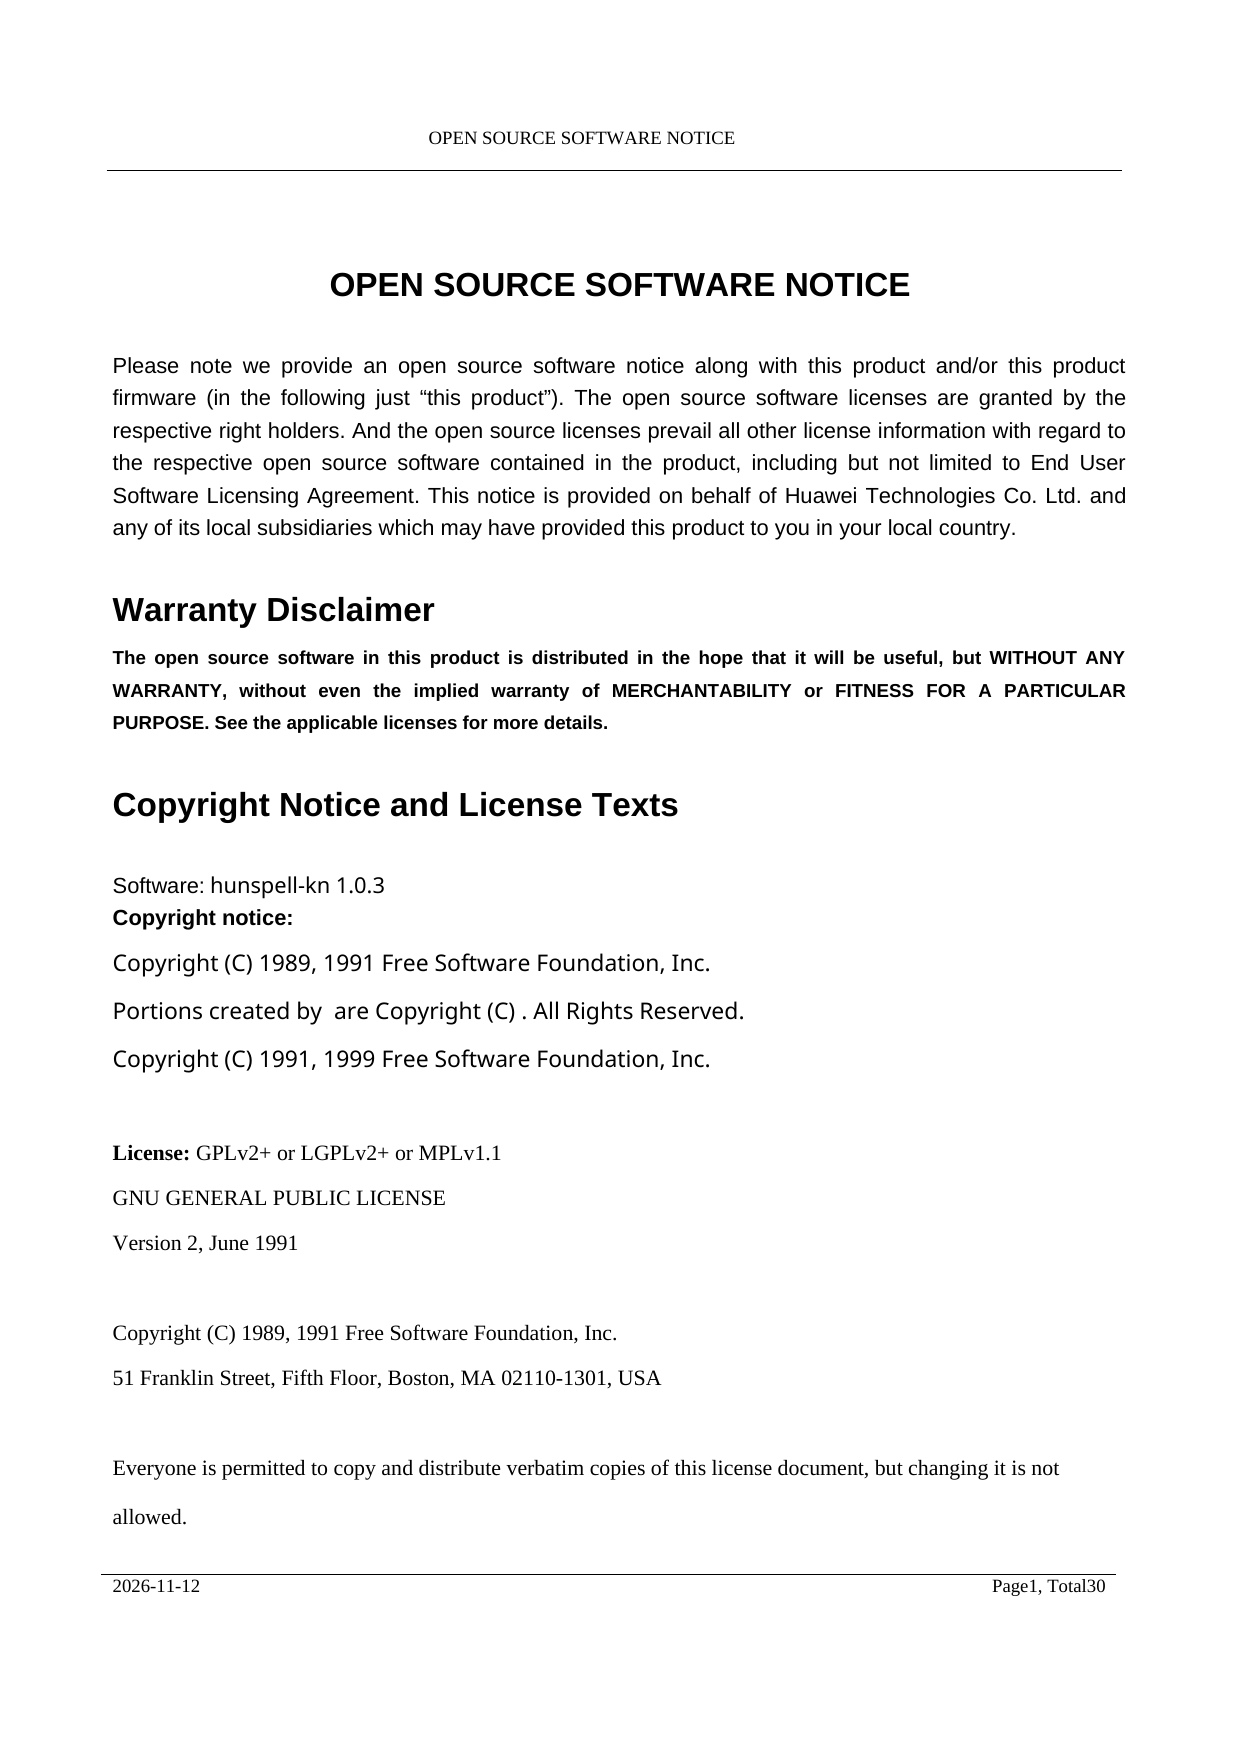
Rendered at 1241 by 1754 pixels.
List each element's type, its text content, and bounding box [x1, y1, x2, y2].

text Copyright Notice and License Texts [112, 771, 1128, 836]
text Copyright (C) 1991, 1999 Free Software Foundation, Inc. [112, 1043, 1128, 1075]
text OPEN SOURCE SOFTWARE NOTICE [112, 251, 1128, 316]
text GNU GENERAL PUBLIC LICENSE [112, 1181, 1128, 1214]
text 51 Franklin Street, Fifth Floor, Boston, MA 02110-1301, USA [112, 1362, 1128, 1394]
text Everyone is permitted to copy and distribute verbatim copies of this license document, but changing it is not allowed. [112, 1452, 1128, 1533]
text Copyright (C) 1989, 1991 Free Software Foundation, Inc. [112, 1316, 1128, 1349]
text Software: hunspell-kn 1.0.3 [112, 869, 1128, 901]
text Warranty Disclaimer [112, 576, 1128, 641]
text Copyright (C) 1989, 1991 Free Software Foundation, Inc. [112, 947, 1128, 979]
text Portions created by are Copyright (C) . All Rights Reserved. [112, 995, 1128, 1027]
text License: GPLv2+ or LGPLv2+ or MPLv1.1 [112, 1136, 1128, 1168]
text Copyright notice: [112, 901, 1128, 934]
text Please note we provide an open source software notice along with this product and/or this product firmware (in the following just “this product”). The open source software licenses are granted by the respective right holders. And the open source licenses prevail all other license information with regard to the respective open source software contained in the product, including but not limited to End User Software Licensing Agreement. This notice is provided on behalf of Huawei Technologies Co. Ltd. and any of its local subsidiaries which may have provided this product to you in your local country. [112, 349, 1128, 544]
text The open source software in this product is distributed in the hope that it will be useful, but WITHOUT ANY WARRANTY, without even the implied warranty of MERCHANTABILITY or FITNESS FOR A PARTICULAR PURPOSE. See the applicable licenses for more details. [112, 641, 1128, 739]
text Version 2, June 1991 [112, 1226, 1128, 1259]
